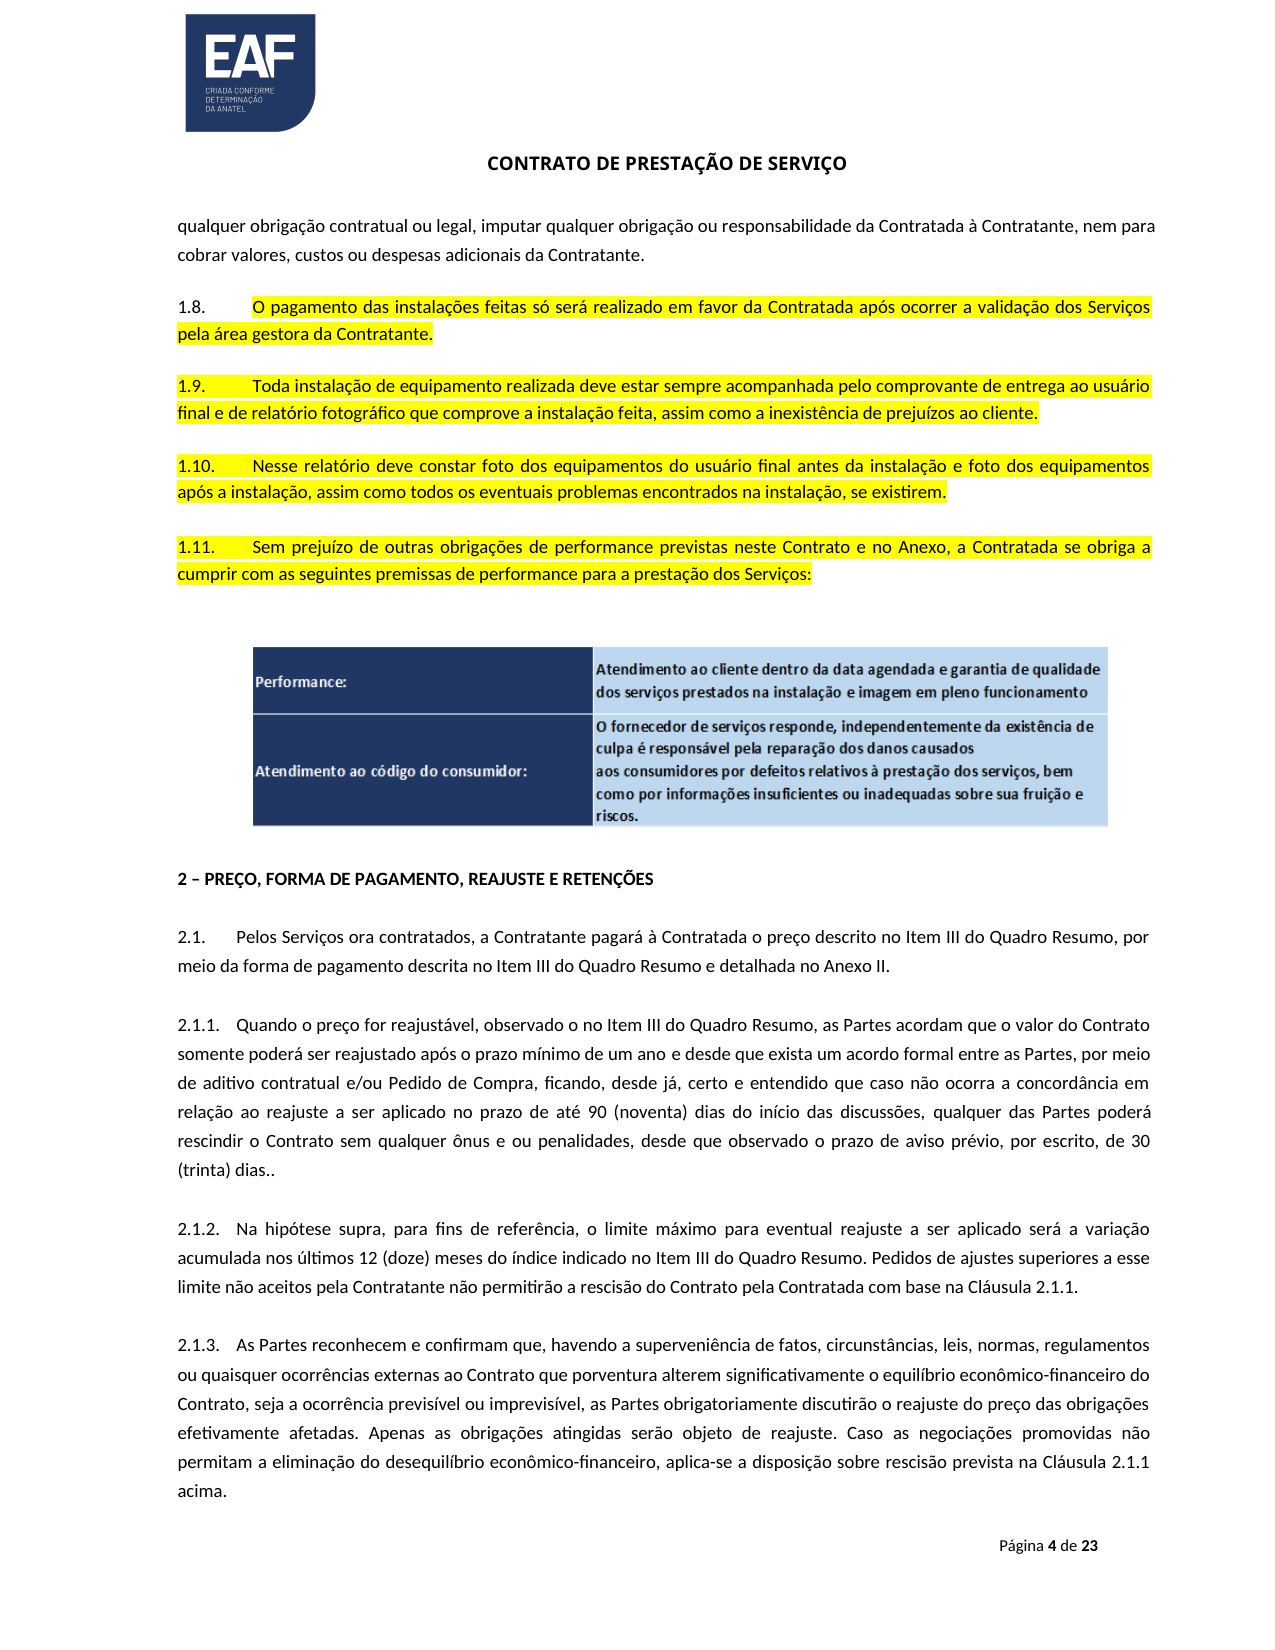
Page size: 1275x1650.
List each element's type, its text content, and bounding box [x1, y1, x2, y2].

picture [252, 647, 1110, 828]
text 2 – PREÇO, FORMA DE PAGAMENTO, REAJUSTE E RETENÇÕES [177, 861, 1152, 890]
text 1.11. Sem prejuízo de outras obrigações de performance previstas neste Contrato e no Anexo, a Contratada se obriga a cumprir com as seguintes premissas de performance para a prestação dos Serviços: [177, 559, 1152, 585]
text 2.1. Pelos Serviços ora contratados, a Contratante pagará à Contratada o preço descrito no Item III do Quadro Resumo, por meio da forma de pagamento descrita no Item III do Quadro Resumo e detalhada no Anexo II. [177, 919, 1152, 977]
picture [177, 0, 324, 147]
text 2.1.1. Quando o preço for reajustável, observado o no Item III do Quadro Resumo, as Partes acordam que o valor do Contrato somente poderá ser reajustado após o prazo mínimo de um ano e desde que exista um acordo formal entre as Partes, por meio de aditivo contratual e/ou Pedido de Compra, ficando, desde já, certo e entendido que caso não ocorra a concordância em relação ao reajuste a ser aplicado no prazo de até 90 (noventa) dias do início das discussões, qualquer das Partes poderá rescindir o Contrato sem qualquer ônus e ou penalidades, desde que observado o prazo de aviso prévio, por escrito, de 30 (trinta) dias.. [177, 1007, 1152, 1182]
text 1.8. O pagamento das instalações feitas só será realizado em favor da Contratada após ocorrer a validação dos Serviços pela área gestora da Contratante. [177, 296, 1152, 345]
text 2.1.2. Na hipótese supra, para fins de referência, o limite máximo para eventual reajuste a ser aplicado será a variação acumulada nos últimos 12 (doze) meses do índice indicado no Item III do Quadro Resumo. Pedidos de ajustes superiores a esse limite não aceitos pela Contratante não permitirão a rescisão do Contrato pela Contratada com base na Cláusula 2.1.1. [177, 1211, 1152, 1298]
text 1.10. Nesse relatório deve constar foto dos equipamentos do usuário final antes da instalação e foto dos equipamentos após a instalação, assim como todos os eventuais problemas encontrados na instalação, se existirem. [177, 477, 1152, 503]
text 1.9. Toda instalação de equipamento realizada deve estar sempre acompanhada pelo comprovante de entrega ao usuário final e de relatório fotográfico que comprove a instalação feita, assim como a inexistência de prejuízos ao cliente. [177, 398, 1152, 424]
text 2.1.3. As Partes reconhecem e confirmam que, havendo a superveniência de fatos, circunstâncias, leis, normas, regulamentos ou quaisquer ocorrências externas ao Contrato que porventura alterem significativamente o equilíbrio econômico-financeiro do Contrato, seja a ocorrência previsível ou imprevisível, as Partes obrigatoriamente discutirão o reajuste do preço das obrigações efetivamente afetadas. Apenas as obrigações atingidas serão objeto de reajuste. Caso as negociações promovidas não permitam a eliminação do desequilíbrio econômico-financeiro, aplica-se a disposição sobre rescisão prevista na Cláusula 2.1.1 acima. [177, 1327, 1152, 1502]
